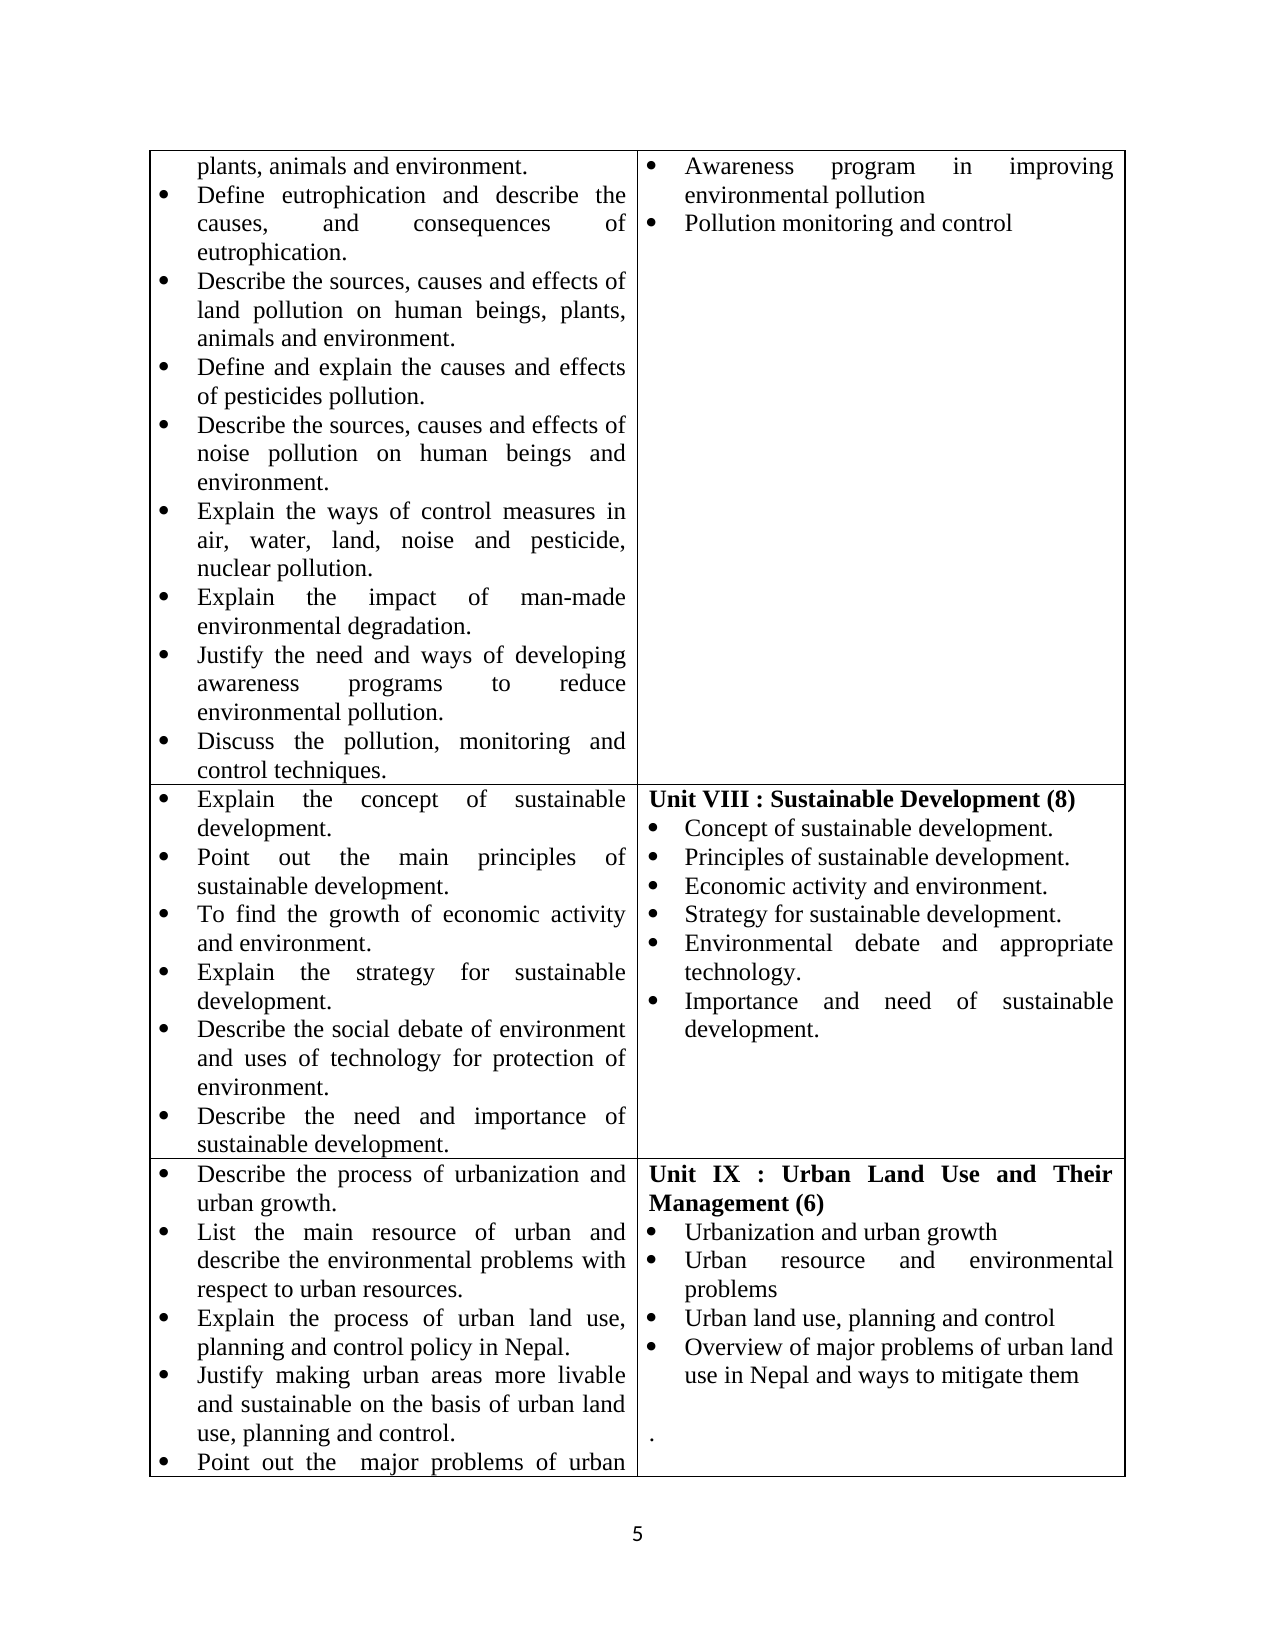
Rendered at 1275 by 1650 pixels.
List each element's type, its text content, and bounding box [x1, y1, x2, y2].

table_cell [638, 151, 1124, 783]
table_cell Unit VIII : Sustainable Development (8) Concept of sustainable development. Principles of sustainable development. Economic activity and environment. Strategy for sustainable development. Environmental debate and appropriate technology. Importance and need of sustainable development. [638, 785, 1124, 1158]
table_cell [151, 151, 637, 783]
table_cell Explain the concept of sustainable development. Point out the main principles of sustainable development. To find the growth of economic activity and environment. Explain the strategy for sustainable development. Describe the social debate of environment and uses of technology for protection of environment. Describe the need and importance of sustainable development. [151, 785, 637, 1158]
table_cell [151, 1159, 637, 1476]
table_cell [638, 1159, 1124, 1476]
